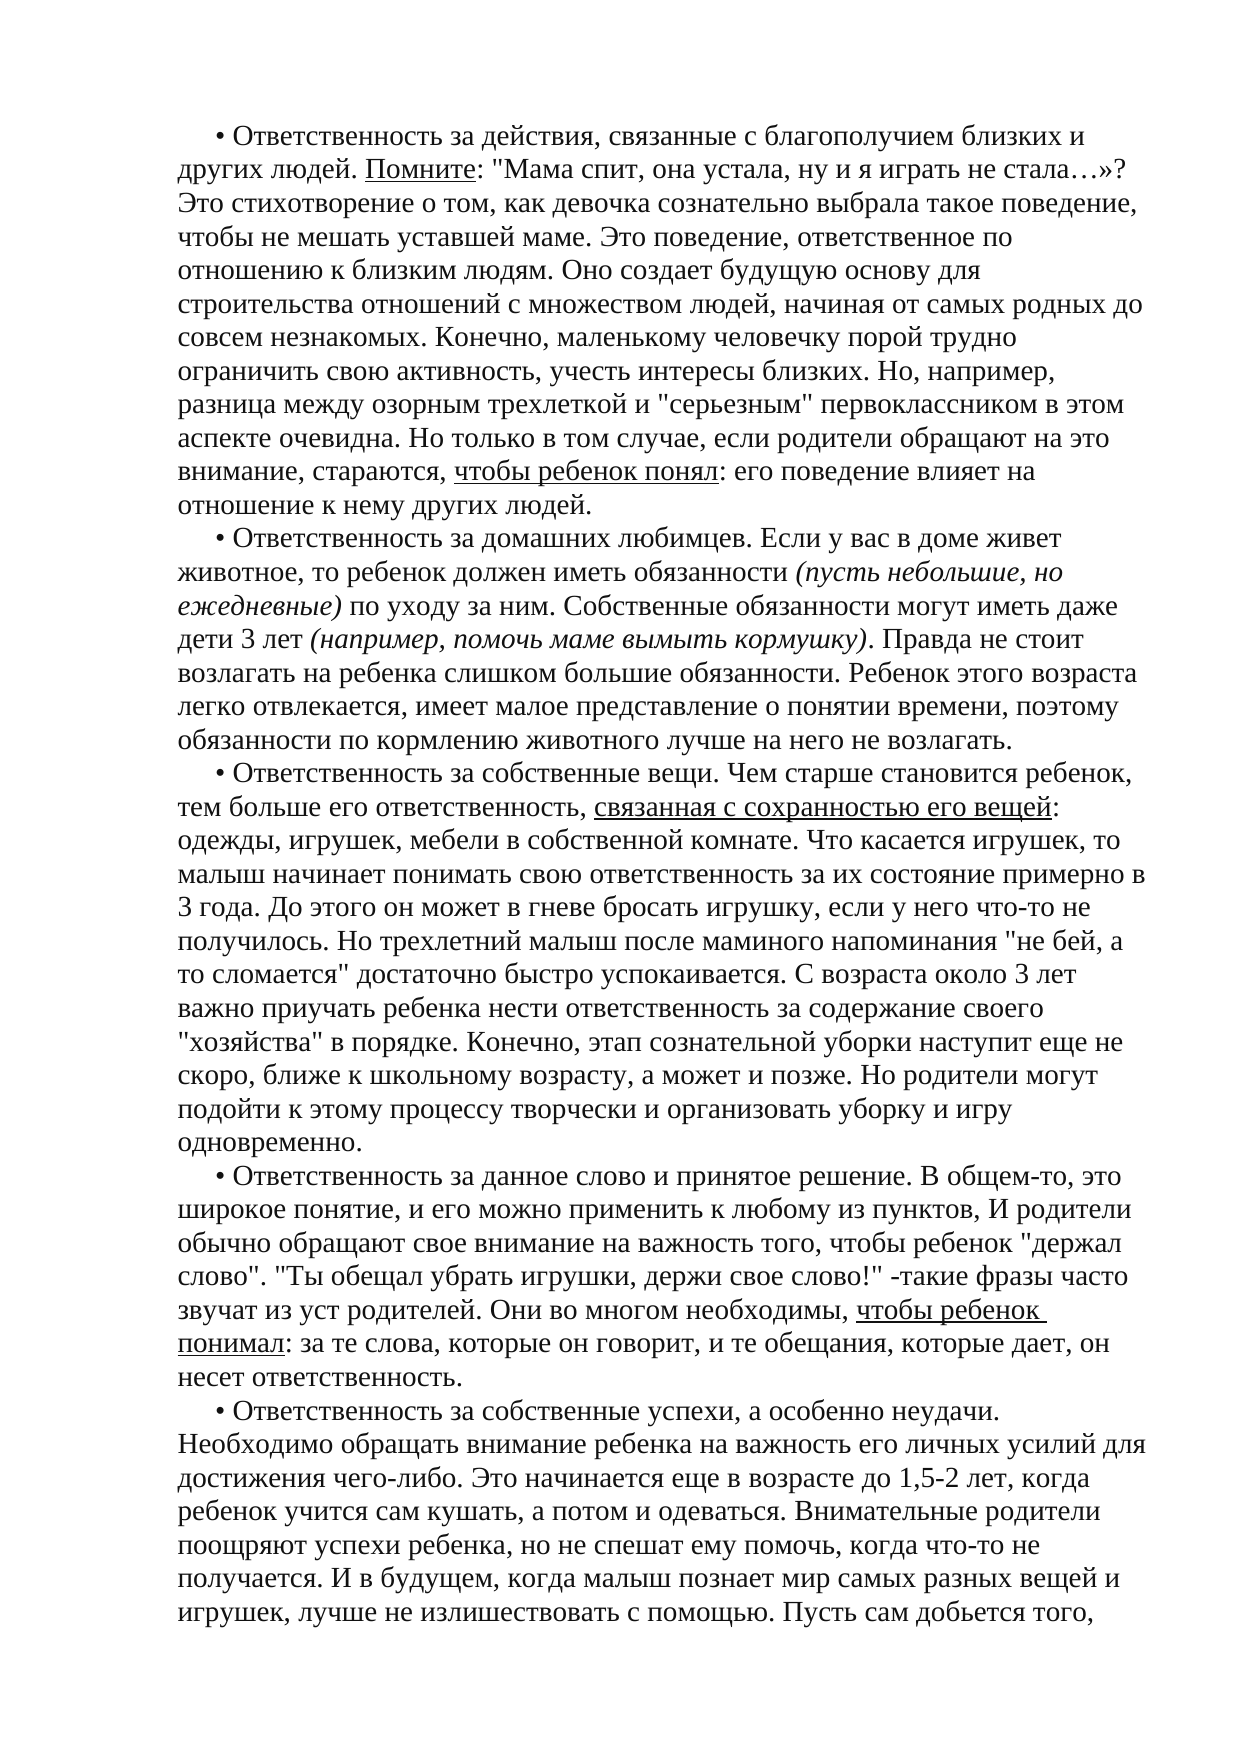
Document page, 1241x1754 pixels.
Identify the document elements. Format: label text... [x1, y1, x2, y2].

text • Ответственность за данное слово и принятое решение. В общем-то, это широкое понятие, и его можно применить к любому из пунктов, И родители обычно обращают свое внимание на важность того, чтобы ребенок "держал слово". "Ты обещал убрать игрушки, держи свое слово!" -такие фразы часто звучат из уст родителей. Они во многом необходимы, чтобы ребенок понимал: за те слова, которые он говорит, и те обещания, которые дает, он несет ответственность. [177, 1158, 1152, 1393]
text • Ответственность за собственные вещи. Чем старше становится ребенок, тем больше его ответственность, связанная с сохранностью его вещей: одежды, игрушек, мебели в собственной комнате. Что касается игрушек, то малыш начинает понимать свою ответственность за их состояние примерно в 3 года. До этого он может в гневе бросать игрушку, если у него что-то не получилось. Но трехлетний малыш после маминого напоминания "не бей, а то сломается" достаточно быстро успокаивается. С возраста около 3 лет важно приучать ребенка нести ответственность за содержание своего "хозяйства" в порядке. Конечно, этап сознательной уборки наступит еще не скоро, ближе к школьному возрасту, а может и позже. Но родители могут подойти к этому процессу творчески и организовать уборку и игру одновременно. [177, 755, 1152, 1158]
text • Ответственность за домашних любимцев. Если у вас в доме живет животное, то ребенок должен иметь обязанности (пусть небольшие, но ежедневные) по уходу за ним. Собственные обязанности могут иметь даже дети 3 лет (например, помочь маме вымыть кормушку). Правда не стоит возлагать на ребенка слишком большие обязанности. Ребенок этого возраста легко отвлекается, имеет малое представление о понятии времени, поэтому обязанности по кормлению животного лучше на него не возлагать. [177, 521, 1152, 755]
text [177, 1393, 1152, 1627]
text • Ответственность за действия, связанные с благополучием близких и других людей. Помните: "Мама спит, она устала, ну и я играть не стала…»? Это стихотворение о том, как девочка сознательно выбрала такое поведение, чтобы не мешать уставшей маме. Это поведение, ответственное по отношению к близким людям. Оно создает будущую основу для строительства отношений с множеством людей, начиная от самых родных до совсем незнакомых. Конечно, маленькому человечку порой трудно ограничить свою активность, учесть интересы близких. Но, например, разница между озорным трехлеткой и "серьезным" первоклассником в этом аспекте очевидна. Но только в том случае, если родители обращают на это внимание, стараются, чтобы ребенок понял: его поведение влияет на отношение к нему других людей. [177, 118, 1152, 521]
